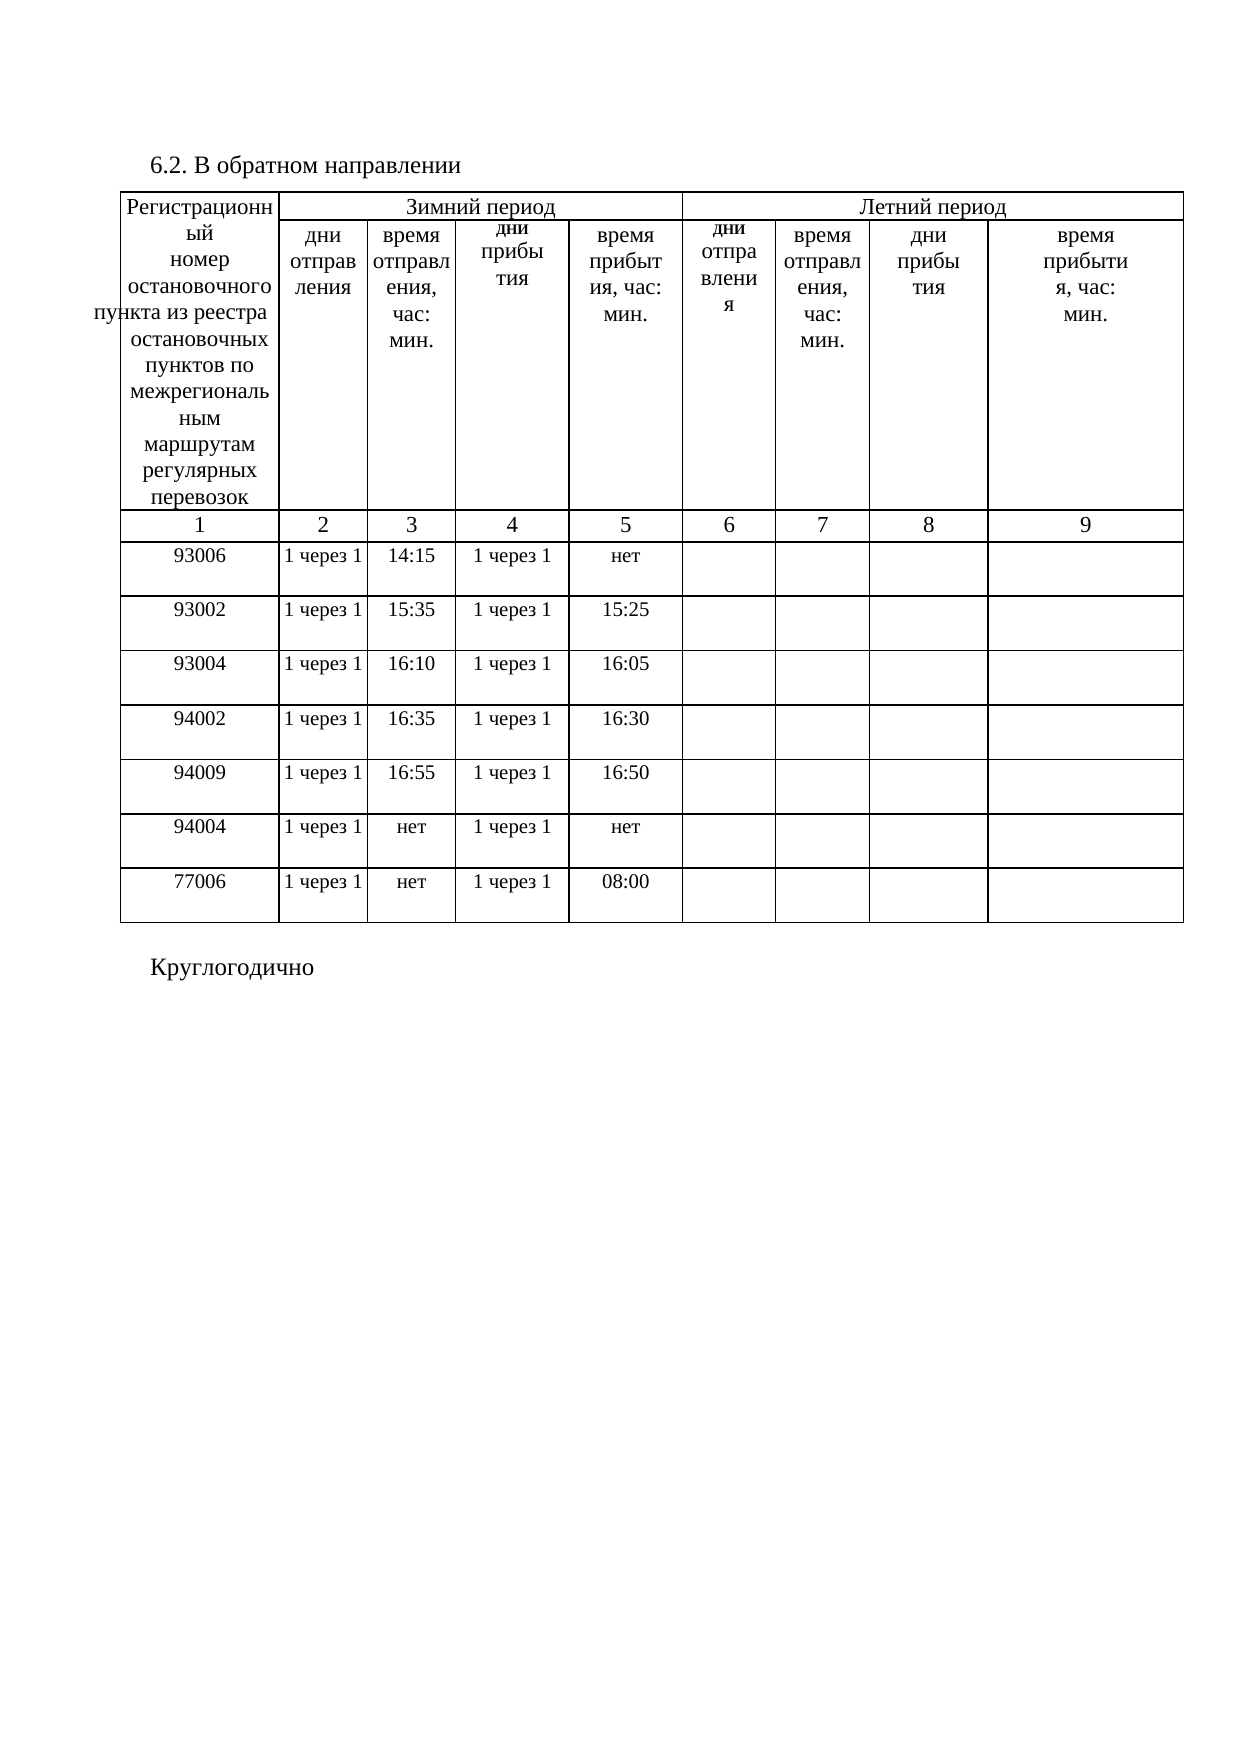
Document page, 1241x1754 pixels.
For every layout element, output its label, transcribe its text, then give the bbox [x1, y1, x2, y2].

table_cell 9 [989, 511, 1183, 541]
table_cell [989, 543, 1183, 595]
table_cell [870, 815, 987, 867]
table_cell ДНИ прибы тия [456, 221, 568, 509]
table_cell 1 через 1 [456, 706, 568, 758]
table_cell время отправл ения, час: мин. [368, 221, 455, 509]
table_cell [776, 597, 869, 650]
table_cell [989, 760, 1183, 813]
table_cell [776, 706, 869, 758]
table_cell время прибыт ия, час: мин. [570, 221, 682, 509]
table_cell [776, 760, 869, 813]
table_cell [776, 651, 869, 704]
table_cell [870, 597, 987, 650]
table_cell ДНИ отпра влени я [683, 221, 775, 509]
table_cell 1 через 1 [280, 651, 367, 704]
table_cell 7 [776, 511, 869, 541]
table_cell [683, 543, 775, 595]
table_cell [683, 597, 775, 650]
table_cell 1 через 1 [456, 651, 568, 704]
table_cell 1 через 1 [456, 815, 568, 867]
table_cell 1 через 1 [280, 869, 367, 922]
table_cell [683, 815, 775, 867]
table_cell 16:50 [570, 760, 682, 813]
table_cell [870, 760, 987, 813]
table_cell 16:30 [570, 706, 682, 758]
table_cell 1 через 1 [456, 869, 568, 922]
table_cell [989, 869, 1183, 922]
table_cell время отправл ения, час: мин. [776, 221, 869, 509]
text 6.2. В обратном направлении [150, 150, 1090, 179]
table_cell 1 через 1 [280, 706, 367, 758]
table_cell 1 через 1 [456, 597, 568, 650]
table_cell нет [570, 543, 682, 595]
table_cell 3 [368, 511, 455, 541]
table_cell дни прибы тия [870, 221, 987, 509]
table_cell 1 через 1 [280, 815, 367, 867]
table_cell [683, 706, 775, 758]
table_header Летний период [683, 193, 1183, 219]
table_cell 1 через 1 [456, 760, 568, 813]
table_cell [989, 706, 1183, 758]
table_cell [989, 651, 1183, 704]
table_cell 1 [121, 511, 278, 541]
table_cell нет [368, 869, 455, 922]
table_cell 6 [683, 511, 775, 541]
table_cell дни отправ ления [280, 221, 367, 509]
table_cell 16:05 [570, 651, 682, 704]
table_cell [683, 869, 775, 922]
table_cell время прибыти я, час: мин. [989, 221, 1183, 509]
table_cell [683, 651, 775, 704]
text Круглогодично [150, 952, 1090, 981]
table_cell 14:15 [368, 543, 455, 595]
table_header Регистрационный номер остановочного пункта из реестра остановочных пунктов по межрегиональным маршрутам регулярных перевозок [121, 193, 278, 509]
table_cell [776, 543, 869, 595]
table_cell 93002 [121, 597, 278, 650]
table_cell 16:35 [368, 706, 455, 758]
table_cell [776, 815, 869, 867]
table_cell [989, 815, 1183, 867]
table_cell нет [368, 815, 455, 867]
table_cell 1 через 1 [280, 543, 367, 595]
table_cell [870, 651, 987, 704]
table_cell 16:10 [368, 651, 455, 704]
table_cell 15:25 [570, 597, 682, 650]
table_cell [776, 869, 869, 922]
table_cell 94009 [121, 760, 278, 813]
table_cell [870, 543, 987, 595]
table_cell 94002 [121, 706, 278, 758]
table_cell 93006 [121, 543, 278, 595]
table_cell [989, 597, 1183, 650]
table_cell 4 [456, 511, 568, 541]
table_cell [870, 869, 987, 922]
table_cell [683, 760, 775, 813]
table_cell 93004 [121, 651, 278, 704]
table_cell 16:55 [368, 760, 455, 813]
table_cell 5 [570, 511, 682, 541]
table_cell 77006 [121, 869, 278, 922]
table_cell 1 через 1 [456, 543, 568, 595]
table_cell [870, 706, 987, 758]
table_header Зимний период [280, 193, 682, 219]
table_cell 1 через 1 [280, 597, 367, 650]
table_cell нет [570, 815, 682, 867]
table_cell 08:00 [570, 869, 682, 922]
table_cell 2 [280, 511, 367, 541]
table_cell 15:35 [368, 597, 455, 650]
table_cell 94004 [121, 815, 278, 867]
table_cell 8 [870, 511, 987, 541]
table_cell 1 через 1 [280, 760, 367, 813]
